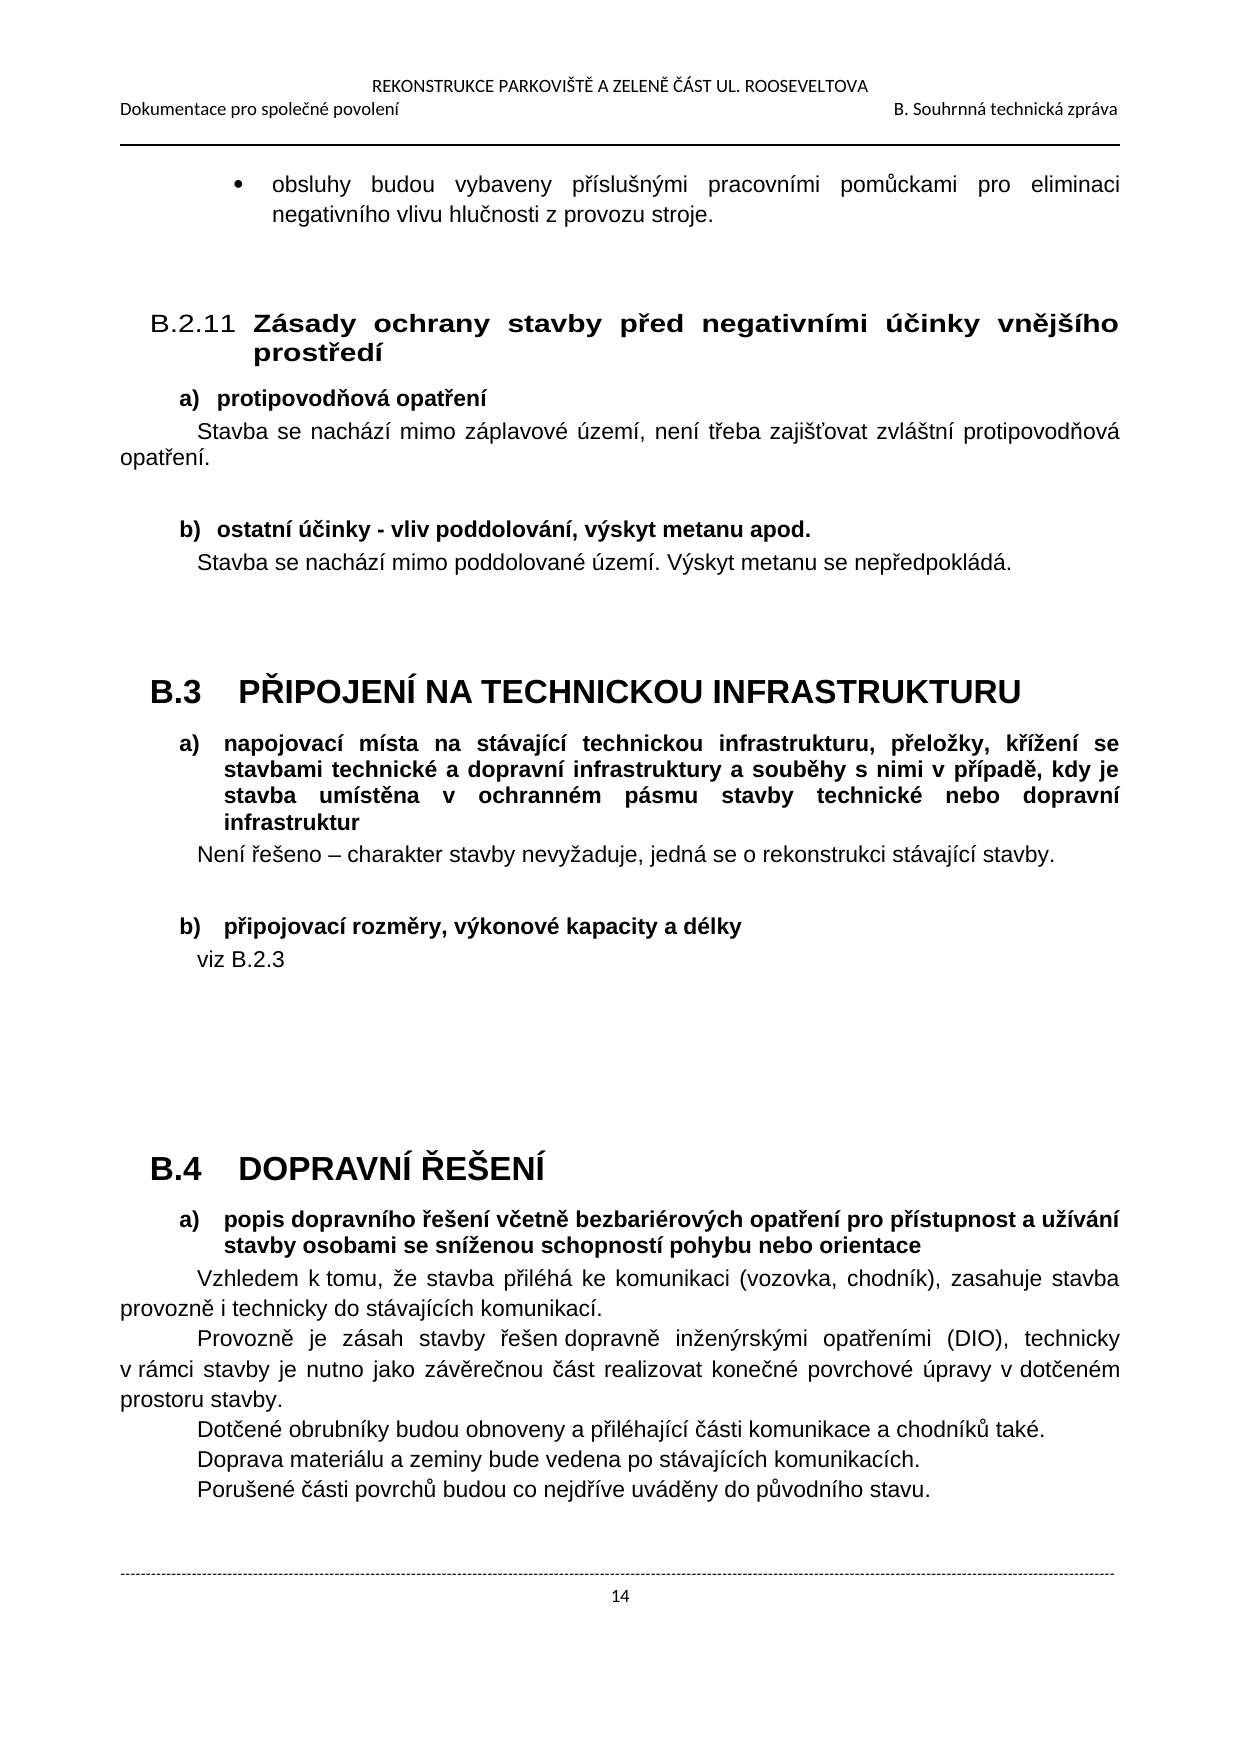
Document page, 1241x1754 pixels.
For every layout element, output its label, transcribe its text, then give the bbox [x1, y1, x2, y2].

subtitle popis dopravního řešení včetně bezbariérových opatření pro přístupnost a užívání stavby osobami se sníženou schopností pohybu nebo orientace [179, 1206, 1120, 1259]
text viz B.2.3 [120, 946, 1120, 972]
subtitle Zásady ochrany stavby před negativními účinky vnějšího prostředí [149, 309, 1120, 367]
text Stavba se nachází mimo záplavové území, není třeba zajišťovat zvláštní protipovodňová opatření. [120, 418, 1120, 471]
text Dotčené obrubníky budou obnoveny a přiléhající části komunikace a chodníků také. [120, 1416, 1120, 1442]
subtitle Dopravní řešení [149, 1149, 1120, 1187]
text Doprava materiálu a zeminy bude vedena po stávajících komunikacích. [120, 1446, 1120, 1472]
text Stavba se nachází mimo poddolované území. Výskyt metanu se nepředpokládá. [120, 548, 1120, 575]
text Porušené části povrchů budou co nejdříve uváděny do původního stavu. [120, 1476, 1120, 1503]
text Není řešeno – charakter stavby nevyžaduje, jedná se o rekonstrukci stávající stavby. [120, 841, 1120, 868]
list obsluhy budou vybaveny příslušnými pracovními pomůckami pro eliminaci negativního vlivu hlučnosti z provozu stroje. [234, 171, 1120, 228]
subtitle Připojení na technickou infrastrukturu [149, 673, 1120, 711]
text Provozně je zásah stavby řešen dopravně inženýrskými opatřeními (DIO), technicky v rámci stavby je nutno jako závěrečnou část realizovat konečné povrchové úpravy v dotčeném prostoru stavby. [120, 1325, 1120, 1412]
subtitle připojovací rozměry, výkonové kapacity a délky [179, 913, 1120, 939]
subtitle ostatní účinky - vliv poddolování, výskyt metanu apod. [179, 516, 1120, 542]
subtitle protipovodňová opatření [179, 385, 1120, 412]
subtitle napojovací místa na stávající technickou infrastrukturu, přeložky, křížení se stavbami technické a dopravní infrastruktury a souběhy s nimi v případě, kdy je stavba umístěna v ochranném pásmu stavby technické nebo dopravní infrastruktur [179, 730, 1120, 835]
text Vzhledem k tomu, že stavba přiléhá ke komunikaci (vozovka, chodník), zasahuje stavba provozně i technicky do stávajících komunikací. [120, 1265, 1120, 1321]
